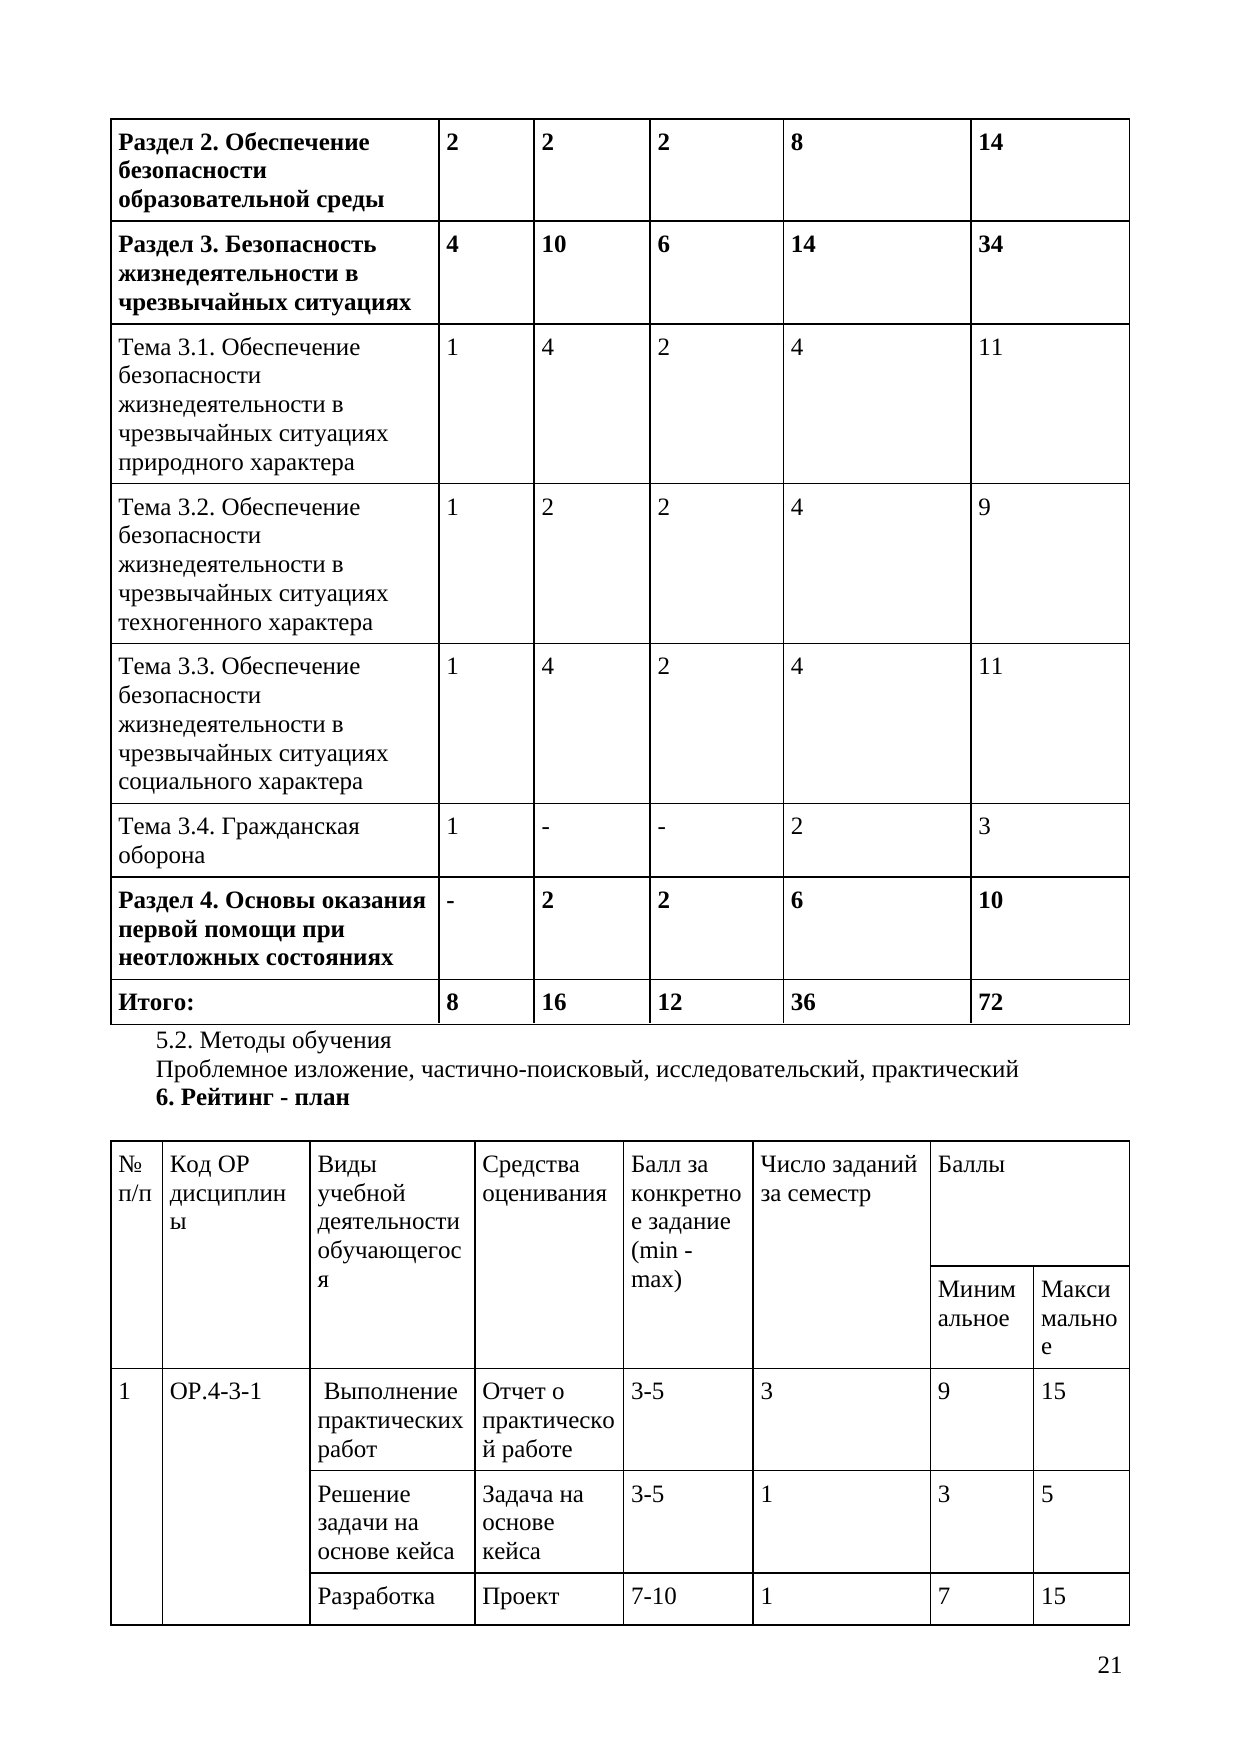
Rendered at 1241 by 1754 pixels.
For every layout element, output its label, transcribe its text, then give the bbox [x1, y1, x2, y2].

table_cell 7 [931, 1574, 1033, 1624]
table_cell 10 [535, 222, 649, 323]
table_cell 2 [651, 120, 783, 220]
table_cell 11 [972, 644, 1129, 802]
table_cell Проект [476, 1574, 623, 1624]
table_cell Раздел 4. Основы оказания первой помощи при неотложных состояниях [112, 878, 438, 978]
table_cell 1 [440, 484, 533, 643]
table_cell Максимальное [1034, 1267, 1129, 1367]
table_cell 8 [784, 120, 970, 220]
table_cell 2 [651, 644, 783, 802]
table_cell Разработка проекта [311, 1574, 474, 1624]
table_cell Тема 3.2. Обеспечение безопасности жизнедеятельности в чрезвычайных ситуациях техногенного характера [112, 484, 438, 643]
table_cell 34 [972, 222, 1129, 323]
table_cell 1 [440, 325, 533, 483]
table_cell 4 [784, 644, 970, 802]
table_cell Решение задачи на основе кейса [311, 1471, 474, 1572]
table_cell Тема 3.3. Обеспечение безопасности жизнедеятельности в чрезвычайных ситуациях социального характера [112, 644, 438, 802]
text Проблемное изложение, частично-поисковый, исследовательский, практический [118, 1054, 1122, 1082]
table_cell 2 [784, 804, 970, 876]
table_cell Раздел 2. Обеспечение безопасности образовательной среды [112, 120, 438, 220]
table_cell - [651, 804, 783, 876]
table_cell 4 [535, 325, 649, 483]
table_cell 2 [651, 878, 783, 978]
table_cell Тема 3.1. Обеспечение безопасности жизнедеятельности в чрезвычайных ситуациях природного характера [112, 325, 438, 483]
table_cell 8 [440, 980, 533, 1023]
table_cell 11 [972, 325, 1129, 483]
table_cell 6 [784, 878, 970, 978]
table_cell 2 [535, 120, 649, 220]
table_cell 10 [972, 878, 1129, 978]
table_cell 14 [784, 222, 970, 323]
table_cell Итого: [112, 980, 438, 1023]
table_cell 1 [112, 1369, 162, 1624]
table_cell Минимальное [931, 1267, 1033, 1367]
table_cell 5 [1034, 1471, 1129, 1572]
table_cell 2 [651, 484, 783, 643]
table_cell 3-5 [624, 1369, 752, 1470]
table_cell Отчет о практической работе [476, 1369, 623, 1470]
table_cell 1 [440, 804, 533, 876]
subtitle 5.2. Методы обучения [118, 1025, 1122, 1054]
table_cell 3 [754, 1369, 930, 1470]
table_cell 4 [535, 644, 649, 802]
table_cell 3 [972, 804, 1129, 876]
table_cell 12 [651, 980, 783, 1023]
table_cell 7-10 [624, 1574, 752, 1624]
subtitle 6. Рейтинг - план [118, 1082, 1122, 1111]
table_cell 36 [784, 980, 970, 1023]
table_cell 2 [535, 484, 649, 643]
table_cell 9 [931, 1369, 1033, 1470]
table_cell 4 [440, 222, 533, 323]
table_cell 16 [535, 980, 649, 1023]
table_cell 2 [440, 120, 533, 220]
table_header № п/п [112, 1142, 162, 1367]
table_cell 15 [1034, 1574, 1129, 1624]
table_cell 2 [651, 325, 783, 483]
table_cell 4 [784, 484, 970, 643]
table_cell 1 [440, 644, 533, 802]
table_header Код ОР дисциплины [163, 1142, 309, 1367]
table_cell 3 [931, 1471, 1033, 1572]
table_cell Раздел 3. Безопасность жизнедеятельности в чрезвычайных ситуациях [112, 222, 438, 323]
table_cell Тема 3.4. Гражданская оборона [112, 804, 438, 876]
table_cell - [535, 804, 649, 876]
table_cell 4 [784, 325, 970, 483]
table_cell Выполнение практических работ [311, 1369, 474, 1470]
table_cell 2 [535, 878, 649, 978]
table_header Баллы [931, 1142, 1129, 1265]
table_header Виды учебной деятельности обучающегося [311, 1142, 474, 1367]
table_cell 14 [972, 120, 1129, 220]
table_cell 1 [754, 1574, 930, 1624]
table_cell 6 [651, 222, 783, 323]
table_cell 72 [972, 980, 1129, 1023]
table_cell - [440, 878, 533, 978]
table_header Средства оценивания [476, 1142, 623, 1367]
table_cell 15 [1034, 1369, 1129, 1470]
table_cell 3-5 [624, 1471, 752, 1572]
table_header Число заданий за семестр [754, 1142, 930, 1367]
table_cell Задача на основе кейса [476, 1471, 623, 1572]
table_cell 9 [972, 484, 1129, 643]
table_cell ОР.4-3-1 [163, 1369, 309, 1624]
table_header Балл за конкретное задание (min - max) [624, 1142, 752, 1367]
table_cell 1 [754, 1471, 930, 1572]
